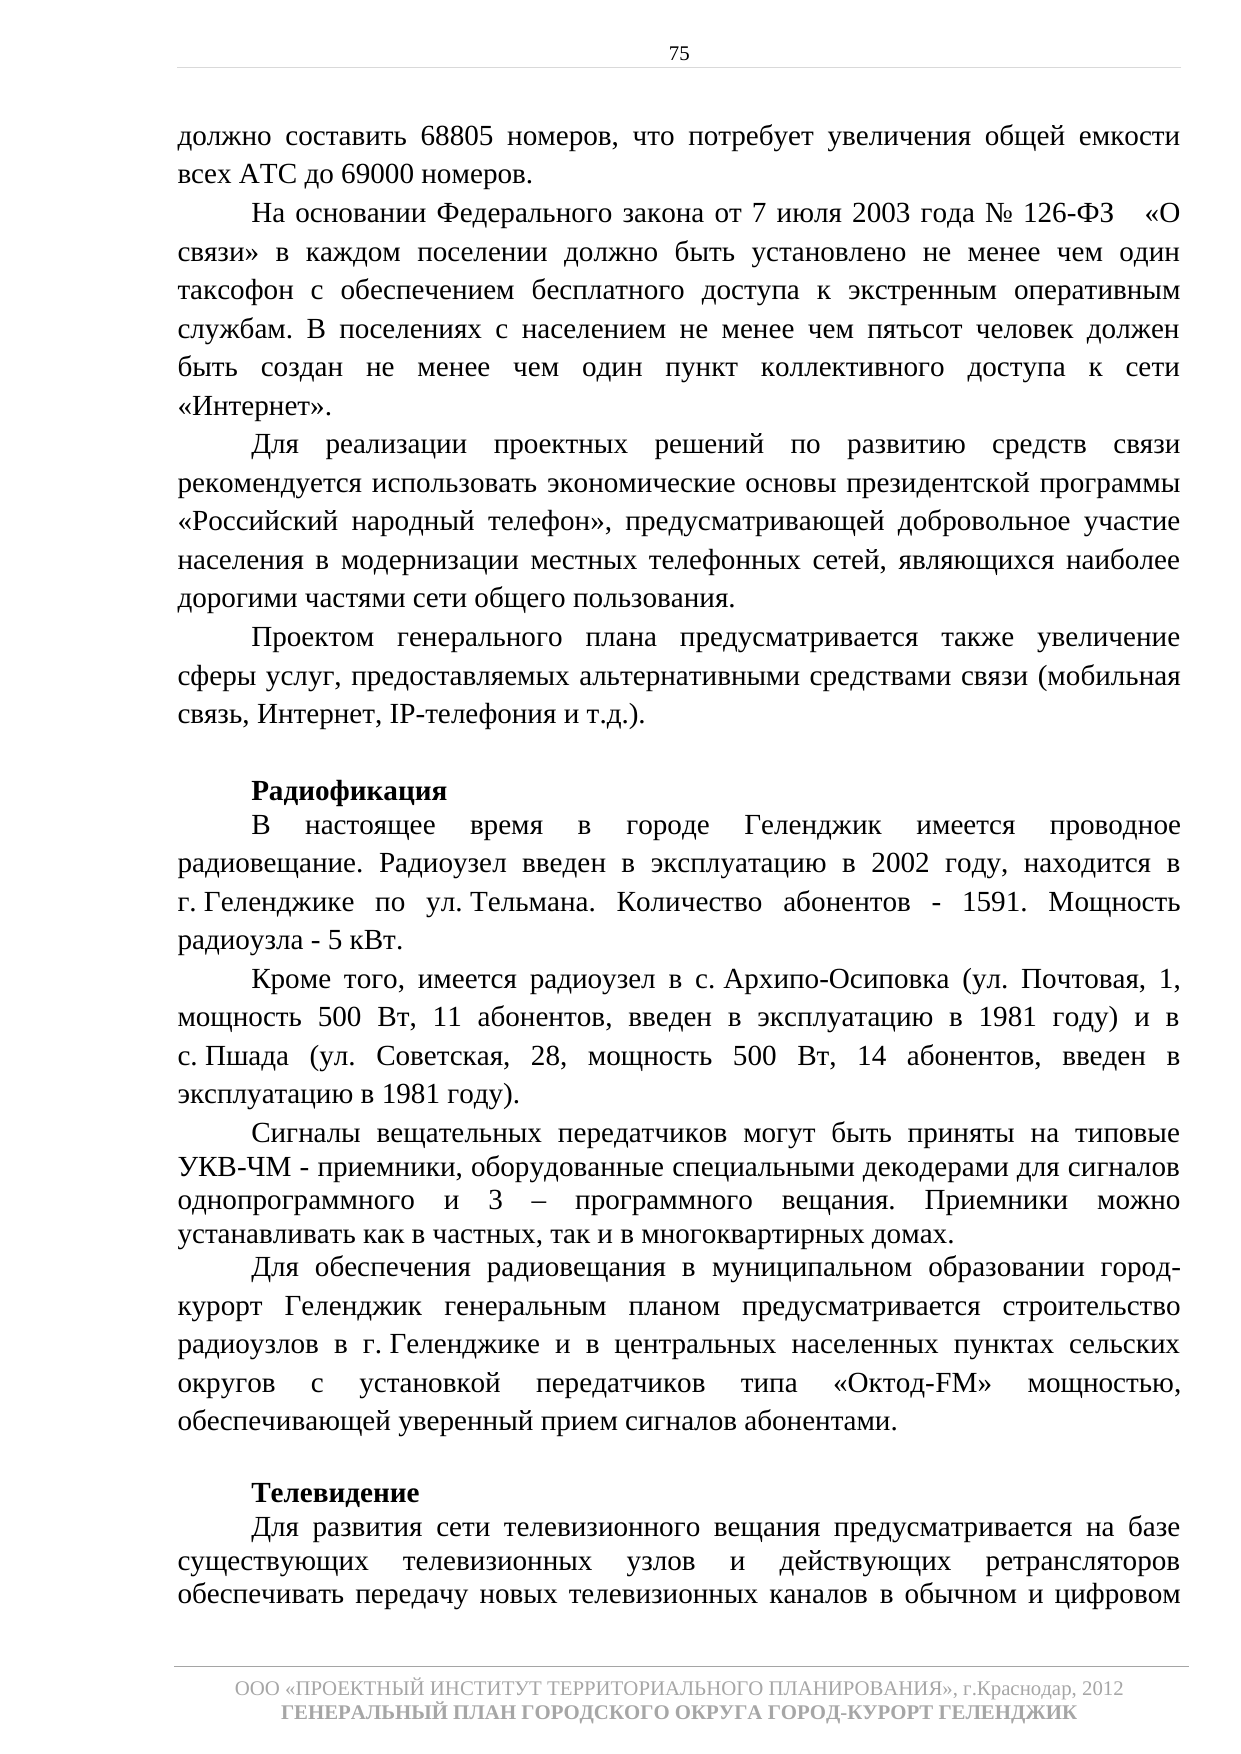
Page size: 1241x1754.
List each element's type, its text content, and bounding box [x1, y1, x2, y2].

text Для обеспечения радиовещания в муниципальном образовании город-курорт Геленджик генеральным планом предусматривается строительство радиоузлов в г. Геленджике и в центральных населенных пунктах сельских округов с установкой передатчиков типа «Октод-FM» мощностью, обеспечивающей уверенный прием сигналов абонентами. [177, 1249, 1181, 1437]
text В настоящее время в городе Геленджик имеется проводное радиовещание. Радиоузел введен в эксплуатацию в 2002 году, находится в г. Геленджике по ул. Тельмана. Количество абонентов - 1591. Мощность радиоузла - 5 кВт. [177, 807, 1181, 956]
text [177, 1509, 1181, 1610]
text На основании Федерального закона от 7 июля 2003 года № 126-ФЗ «О связи» в каждом поселении должно быть установлено не менее чем один таксофон с обеспечением бесплатного доступа к экстренным оперативным службам. В поселениях с населением не менее чем пятьсот человек должен быть создан не менее чем один пункт коллективного доступа к сети «Интернет». [177, 195, 1181, 421]
text Радиофикация [251, 773, 1181, 807]
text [177, 118, 1181, 190]
text Кроме того, имеется радиоузел в с. Архипо-Осиповка (ул. Почтовая, 1, мощность 500 Вт, 11 абонентов, введен в эксплуатацию в 1981 году) и в с. Пшада (ул. Советская, 28, мощность 500 Вт, 14 абонентов, введен в эксплуатацию в 1981 году). [177, 961, 1181, 1110]
text Для реализации проектных решений по развитию средств связи рекомендуется использовать экономические основы президентской программы «Российский народный телефон», предусматривающей добровольное участие населения в модернизации местных телефонных сетей, являющихся наиболее дорогими частями сети общего пользования. [177, 426, 1181, 614]
text Телевидение [251, 1476, 1181, 1509]
text Проектом генерального плана предусматривается также увеличение сферы услуг, предоставляемых альтернативными средствами связи (мобильная связь, Интернет, IP-телефония и т.д.). [177, 619, 1181, 730]
text Сигналы вещательных передатчиков могут быть приняты на типовые УКВ-ЧМ - приемники, оборудованные специальными декодерами для сигналов однопрограммного и 3 – программного вещания. Приемники можно устанавливать как в частных, так и в многоквартирных домах. [177, 1115, 1181, 1249]
